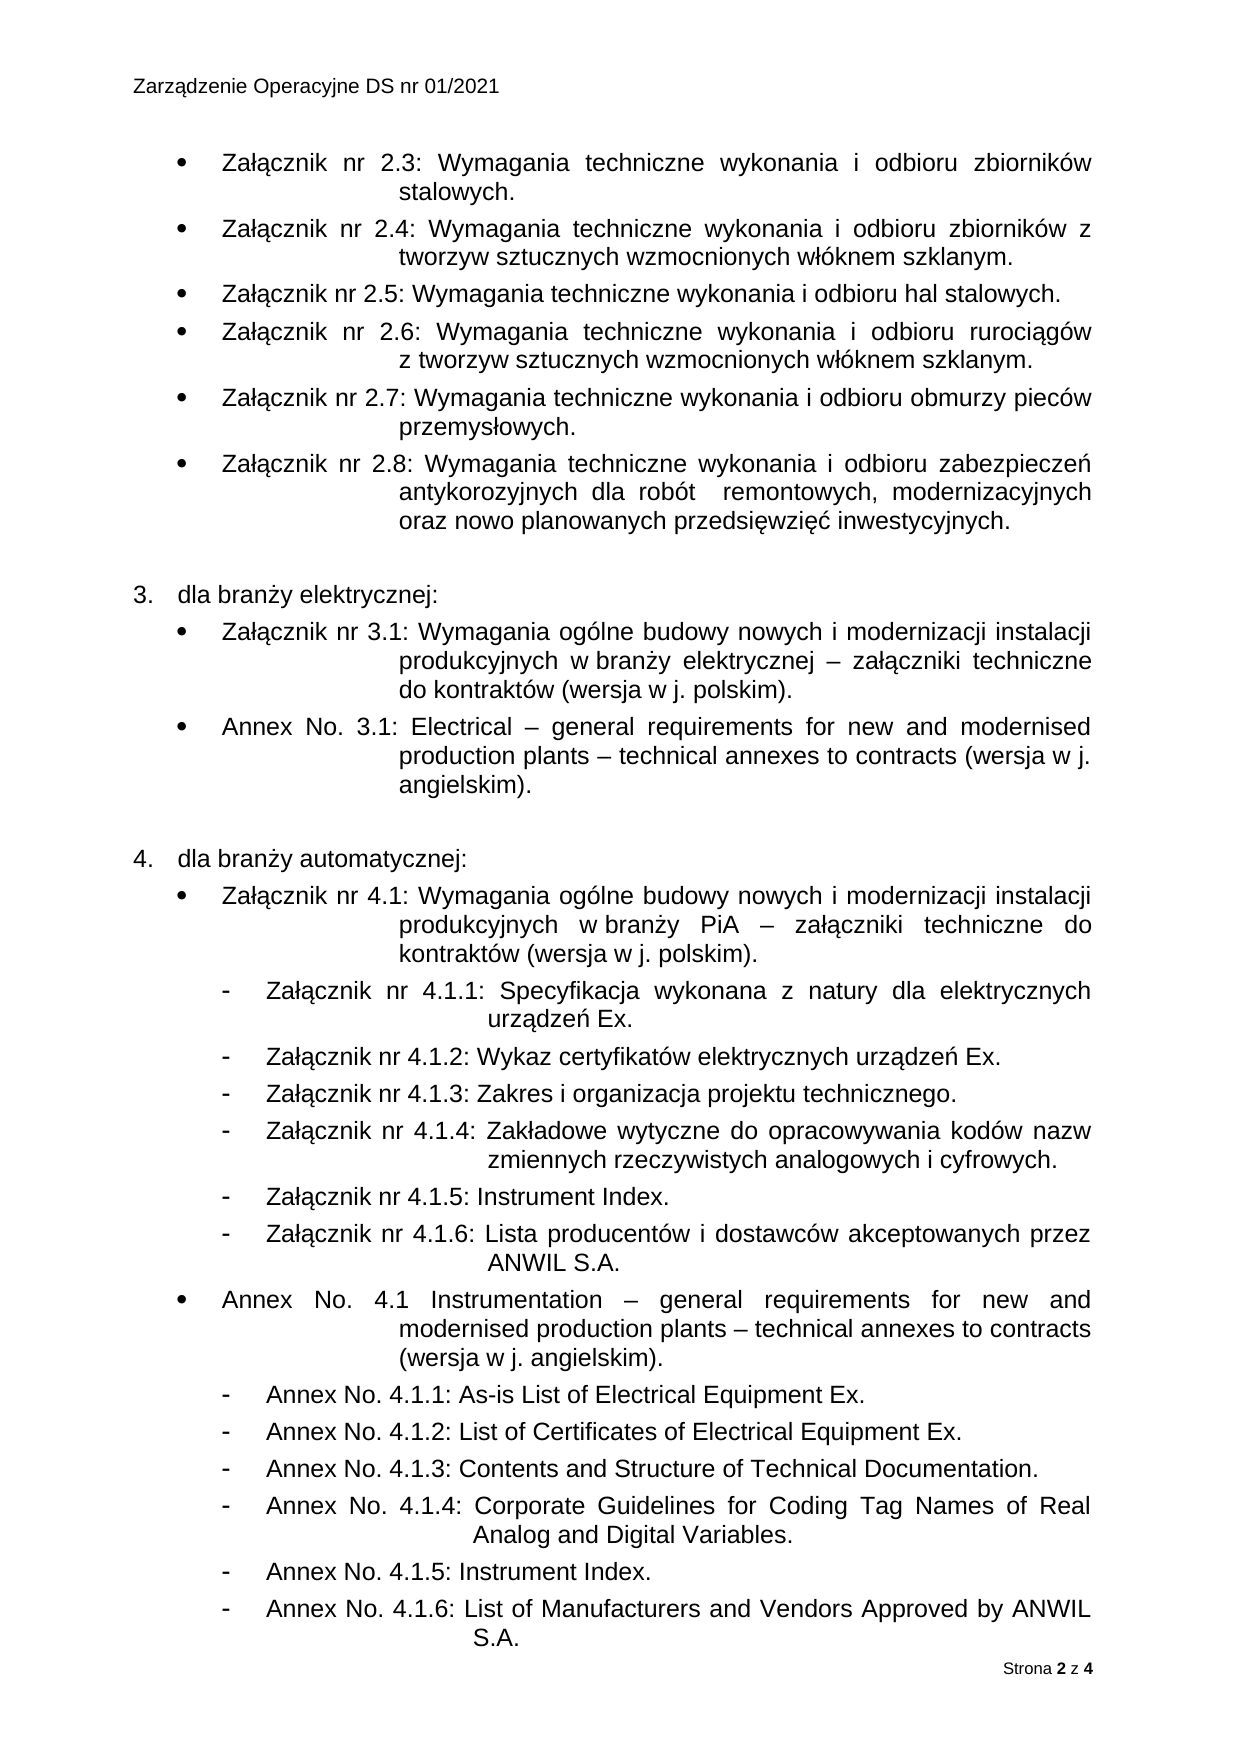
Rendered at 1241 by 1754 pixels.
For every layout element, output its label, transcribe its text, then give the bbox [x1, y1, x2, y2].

list Annex No. 4.1 Instrumentation – general requirements for new and modernised production plants – technical annexes to contracts (wersja w j. angielskim). [177, 1285, 1093, 1371]
list Załącznik nr 4.1.6: Lista producentów i dostawców akceptowanych przez ANWIL S.A. [222, 1219, 1093, 1277]
list dla branży elektrycznej: [133, 580, 1093, 609]
list Annex No. 4.1.2: List of Certificates of Electrical Equipment Ex. [222, 1417, 1093, 1446]
list Załącznik nr 2.5: Wymagania techniczne wykonania i odbioru hal stalowych. [177, 279, 1093, 308]
list Załącznik nr 4.1.4: Zakładowe wytyczne do opracowywania kodów nazw zmiennych rzeczywistych analogowych i cyfrowych. [222, 1116, 1093, 1173]
list Annex No. 4.1.5: Instrument Index. [222, 1557, 1093, 1586]
list Annex No. 4.1.3: Contents and Structure of Technical Documentation. [222, 1454, 1093, 1483]
list Załącznik nr 2.4: Wymagania techniczne wykonania i odbioru zbiorników z tworzyw sztucznych wzmocnionych włóknem szklanym. [177, 213, 1093, 271]
list Załącznik nr 2.3: Wymagania techniczne wykonania i odbioru zbiorników stalowych. [177, 148, 1093, 205]
list Załącznik nr 4.1.2: Wykaz certyfikatów elektrycznych urządzeń Ex. [222, 1042, 1093, 1070]
list Annex No. 4.1.4: Corporate Guidelines for Coding Tag Names of Real Analog and Digital Variables. [222, 1491, 1093, 1549]
list Załącznik nr 4.1.1: Specyfikacja wykonana z natury dla elektrycznych urządzeń Ex. [222, 976, 1093, 1033]
list Załącznik nr 2.8: Wymagania techniczne wykonania i odbioru zabezpieczeń antykorozyjnych dla robót remontowych, modernizacyjnych oraz nowo planowanych przedsięwzięć inwestycyjnych. [177, 448, 1093, 535]
list Załącznik nr 4.1.5: Instrument Index. [222, 1182, 1093, 1211]
list Załącznik nr 2.7: Wymagania techniczne wykonania i odbioru obmurzy pieców przemysłowych. [177, 383, 1093, 440]
list Annex No. 4.1.6: List of Manufacturers and Vendors Approved by ANWIL S.A. [222, 1594, 1093, 1652]
list Annex No. 3.1: Electrical – general requirements for new and modernised production plants – technical annexes to contracts (wersja w j. angielskim). [177, 712, 1093, 798]
list Annex No. 4.1.1: As-is List of Electrical Equipment Ex. [222, 1380, 1093, 1408]
list Załącznik nr 2.6: Wymagania techniczne wykonania i odbioru rurociągów z tworzyw sztucznych wzmocnionych włóknem szklanym. [177, 317, 1093, 374]
list Załącznik nr 4.1.3: Zakres i organizacja projektu technicznego. [222, 1079, 1093, 1108]
list dla branży automatycznej: [133, 844, 1093, 873]
list Załącznik nr 4.1: Wymagania ogólne budowy nowych i modernizacji instalacji produkcyjnych w branży PiA – załączniki techniczne do kontraktów (wersja w j. polskim). [177, 881, 1093, 967]
list Załącznik nr 3.1: Wymagania ogólne budowy nowych i modernizacji instalacji produkcyjnych w branży elektrycznej – załączniki techniczne do kontraktów (wersja w j. polskim). [177, 617, 1093, 704]
